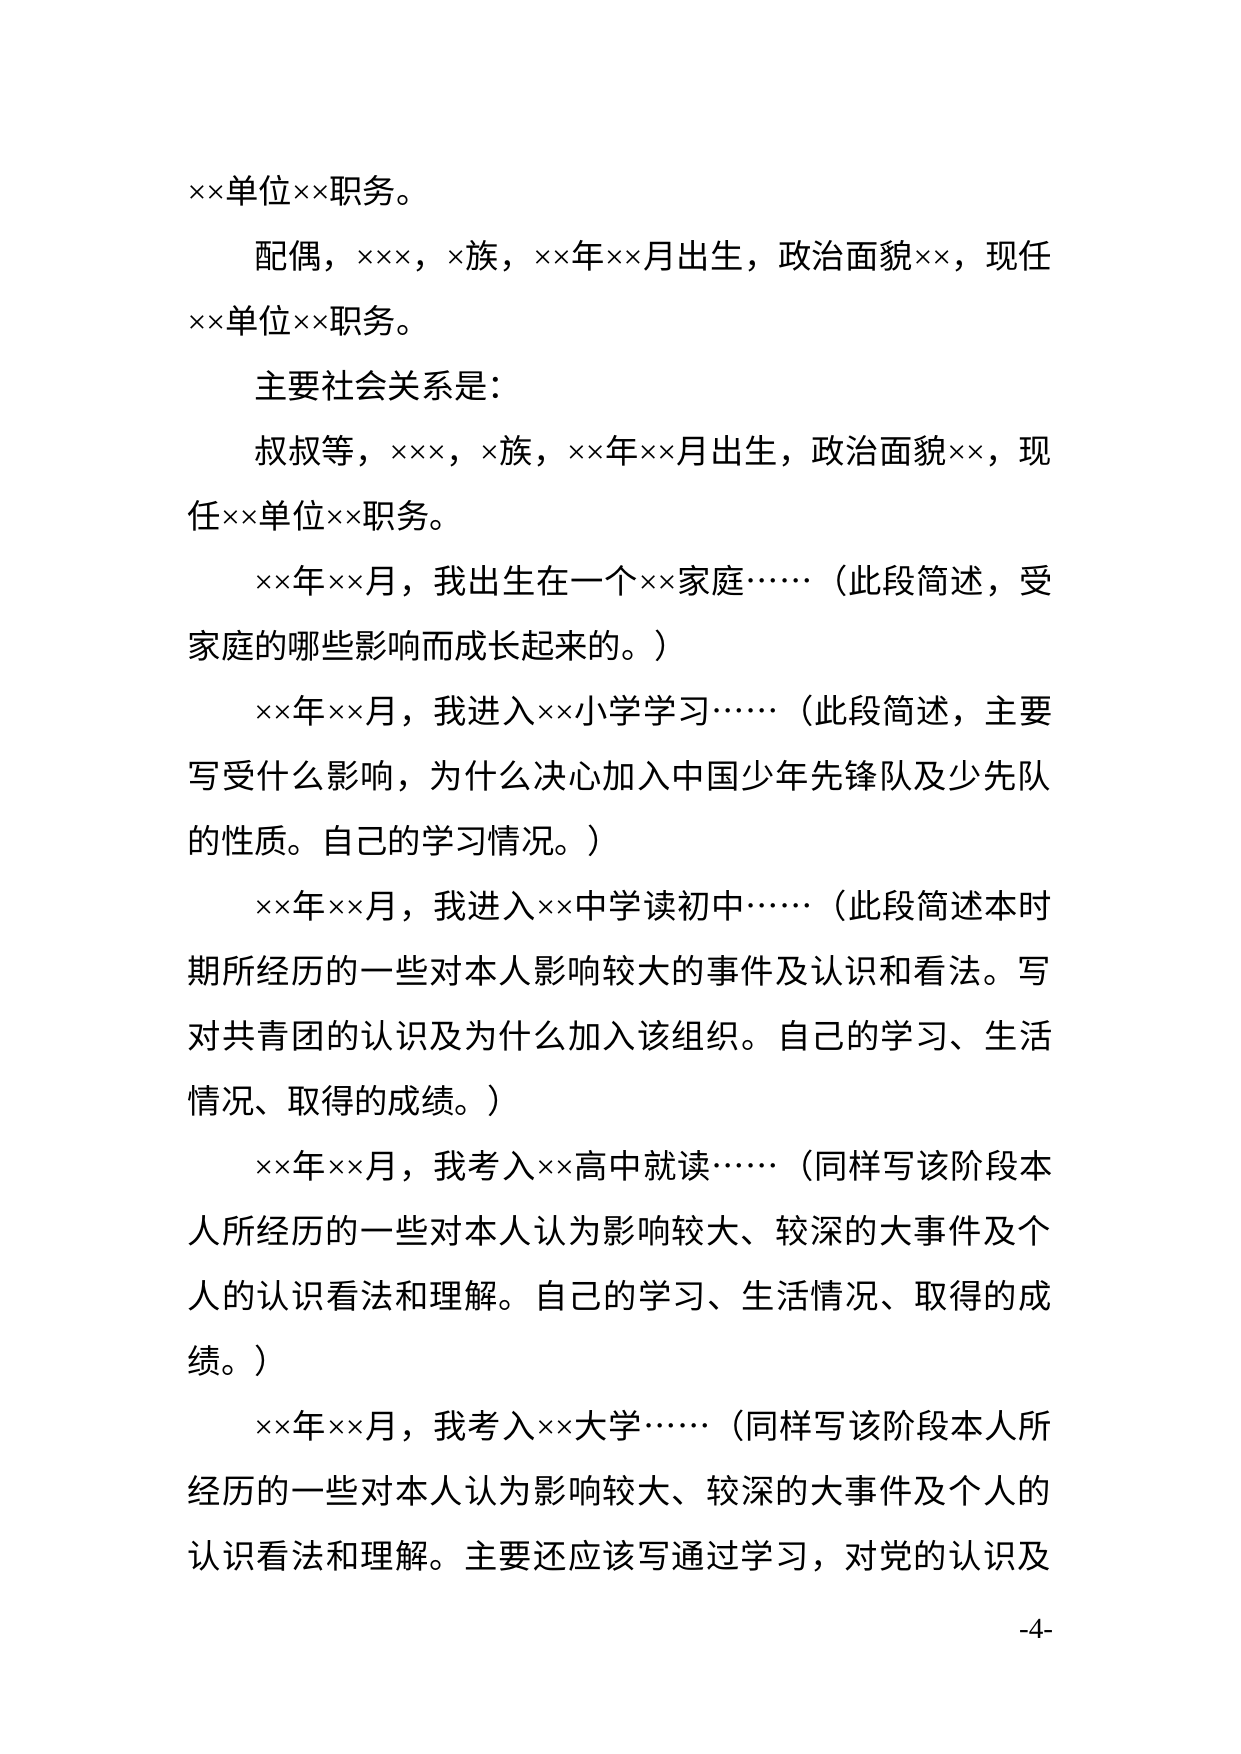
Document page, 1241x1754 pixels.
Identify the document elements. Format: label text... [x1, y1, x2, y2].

text ××年××月，我考入××高中就读……（同样写该阶段本人所经历的一些对本人认为影响较大、较深的大事件及个人的认识看法和理解。自己的学习、生活情况、取得的成绩。） [187, 1131, 1053, 1391]
text ××年××月，我进入××中学读初中……（此段简述本时期所经历的一些对本人影响较大的事件及认识和看法。写对共青团的认识及为什么加入该组织。自己的学习、生活情况、取得的成绩。） [187, 871, 1053, 1131]
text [187, 1391, 1053, 1586]
text ××年××月，我进入××小学学习……（此段简述，主要写受什么影响，为什么决心加入中国少年先锋队及少先队的性质。自己的学习情况。） [187, 676, 1053, 871]
text 叔叔等，×××，×族，××年××月出生，政治面貌××，现任××单位××职务。 [187, 416, 1053, 546]
text ××年××月，我出生在一个××家庭……（此段简述，受家庭的哪些影响而成长起来的。） [187, 546, 1053, 676]
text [187, 156, 1053, 221]
text 配偶，×××，×族，××年××月出生，政治面貌××，现任××单位××职务。 [187, 221, 1053, 351]
text 主要社会关系是： [187, 351, 1053, 416]
